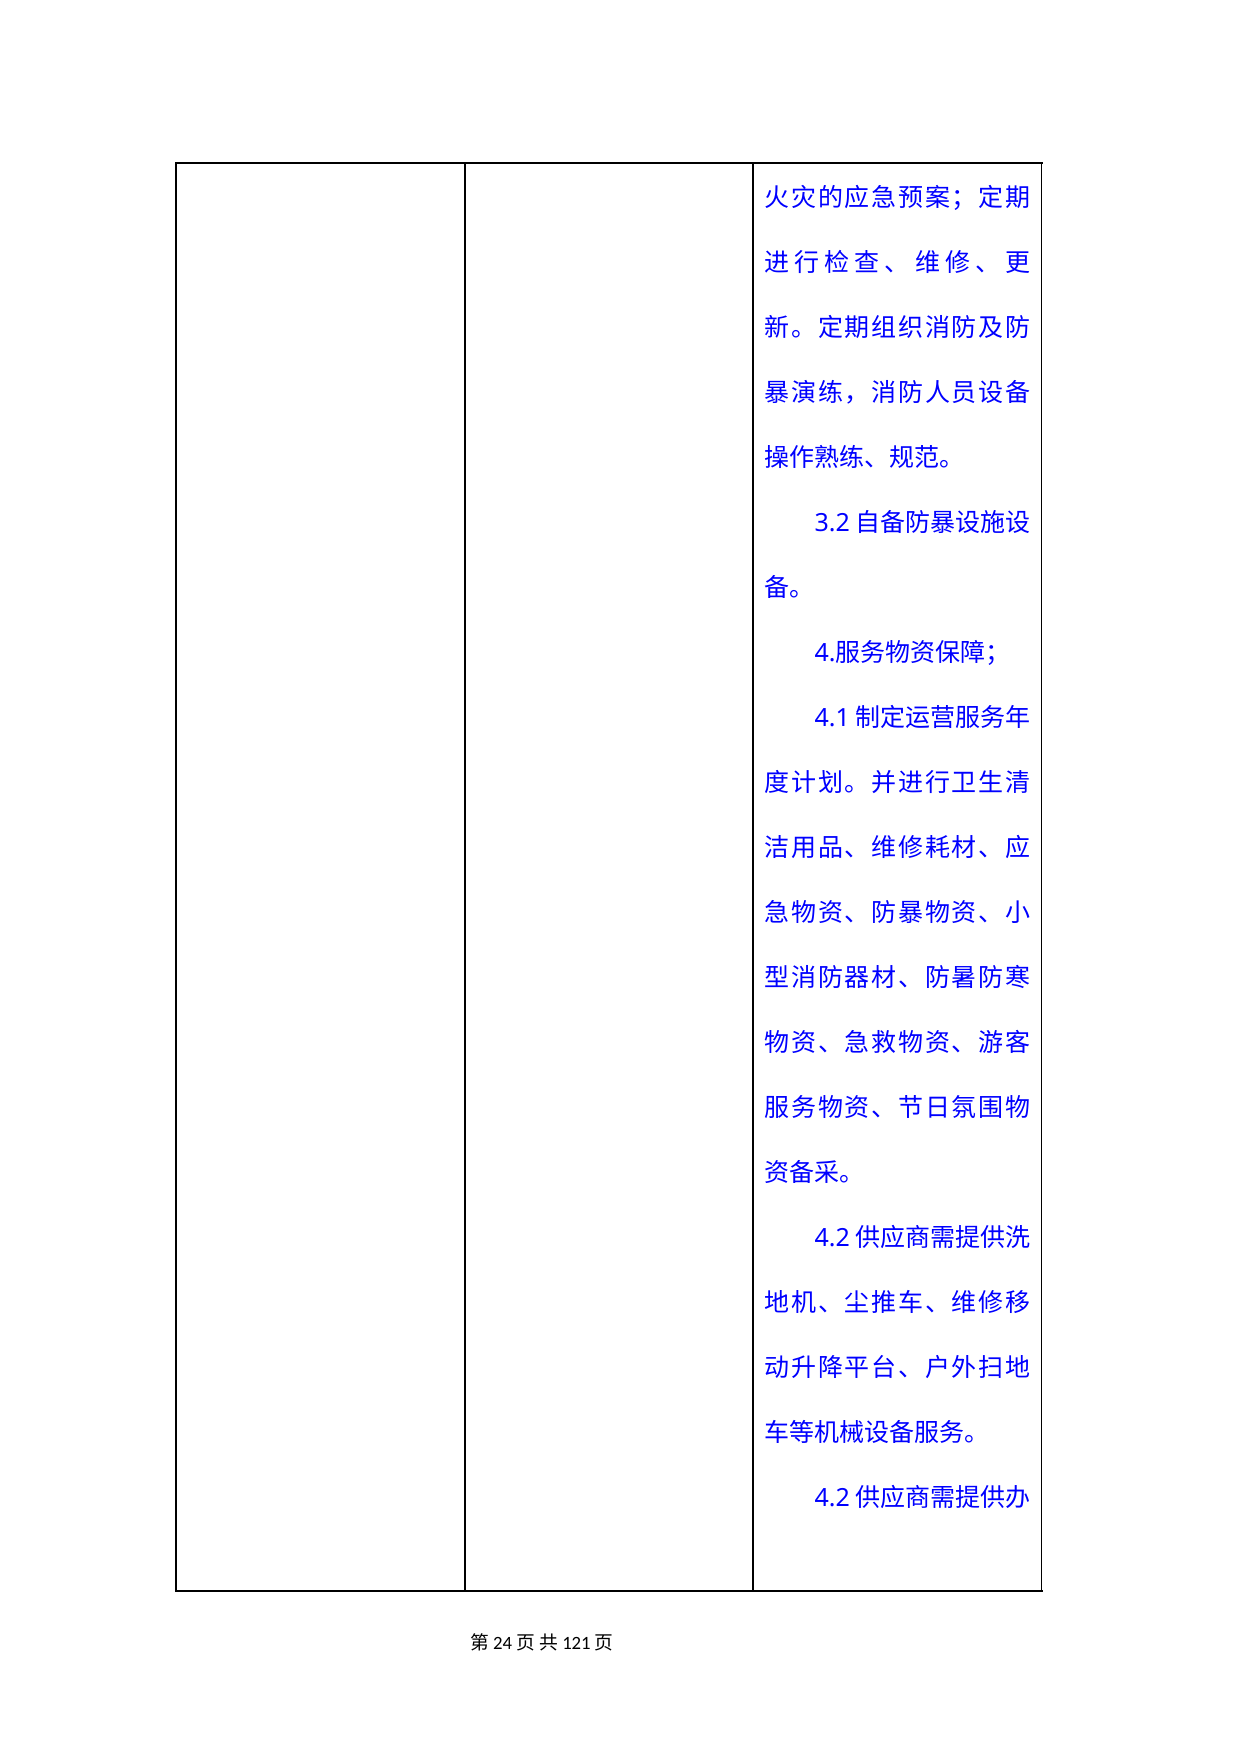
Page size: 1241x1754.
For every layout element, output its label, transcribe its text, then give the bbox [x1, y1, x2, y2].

table_cell [466, 164, 752, 1590]
table_cell 1 [177, 164, 464, 1590]
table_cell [754, 164, 1041, 1590]
